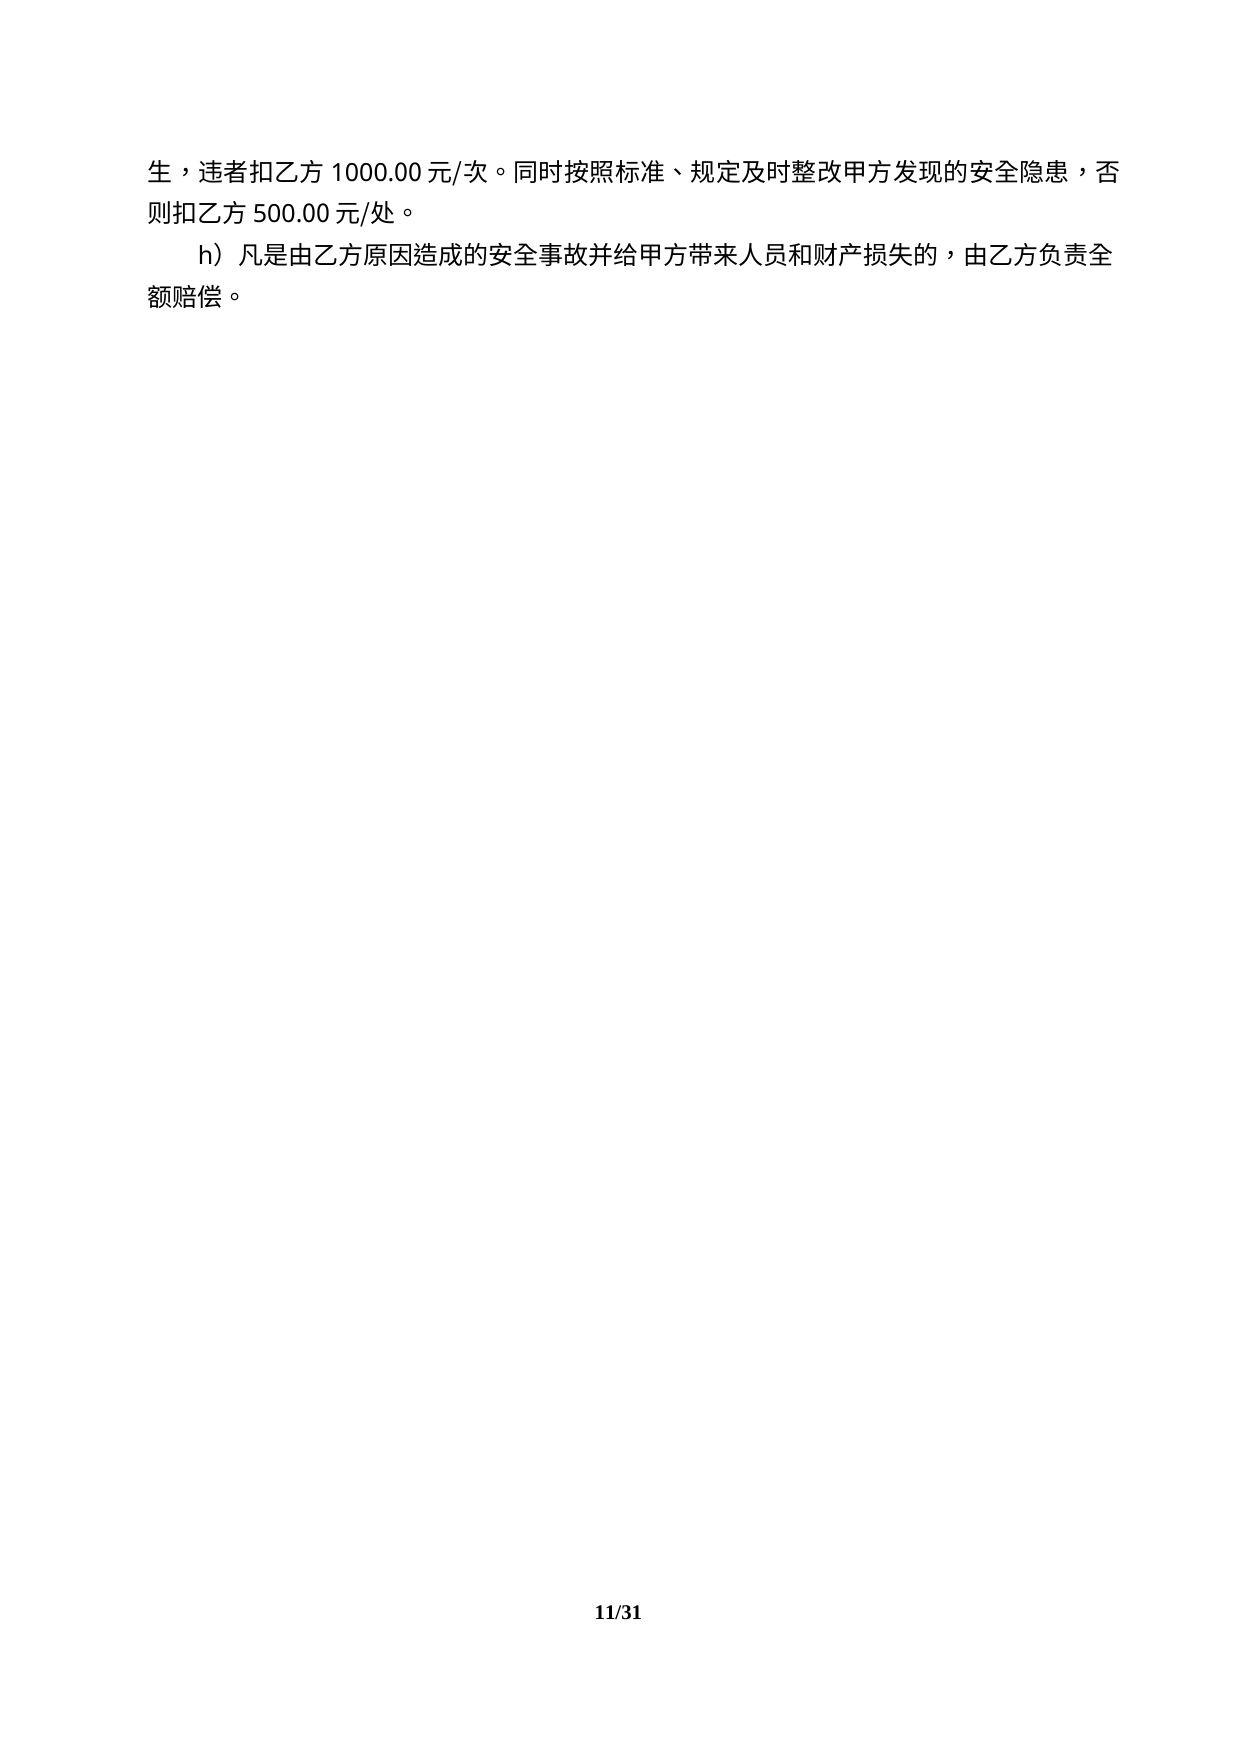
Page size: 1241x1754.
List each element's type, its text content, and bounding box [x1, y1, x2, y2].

text h）凡是由乙方原因造成的安全事故并给甲方带来人员和财产损失的，由乙方负责全额赔偿。 [148, 231, 1123, 314]
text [148, 148, 1123, 231]
